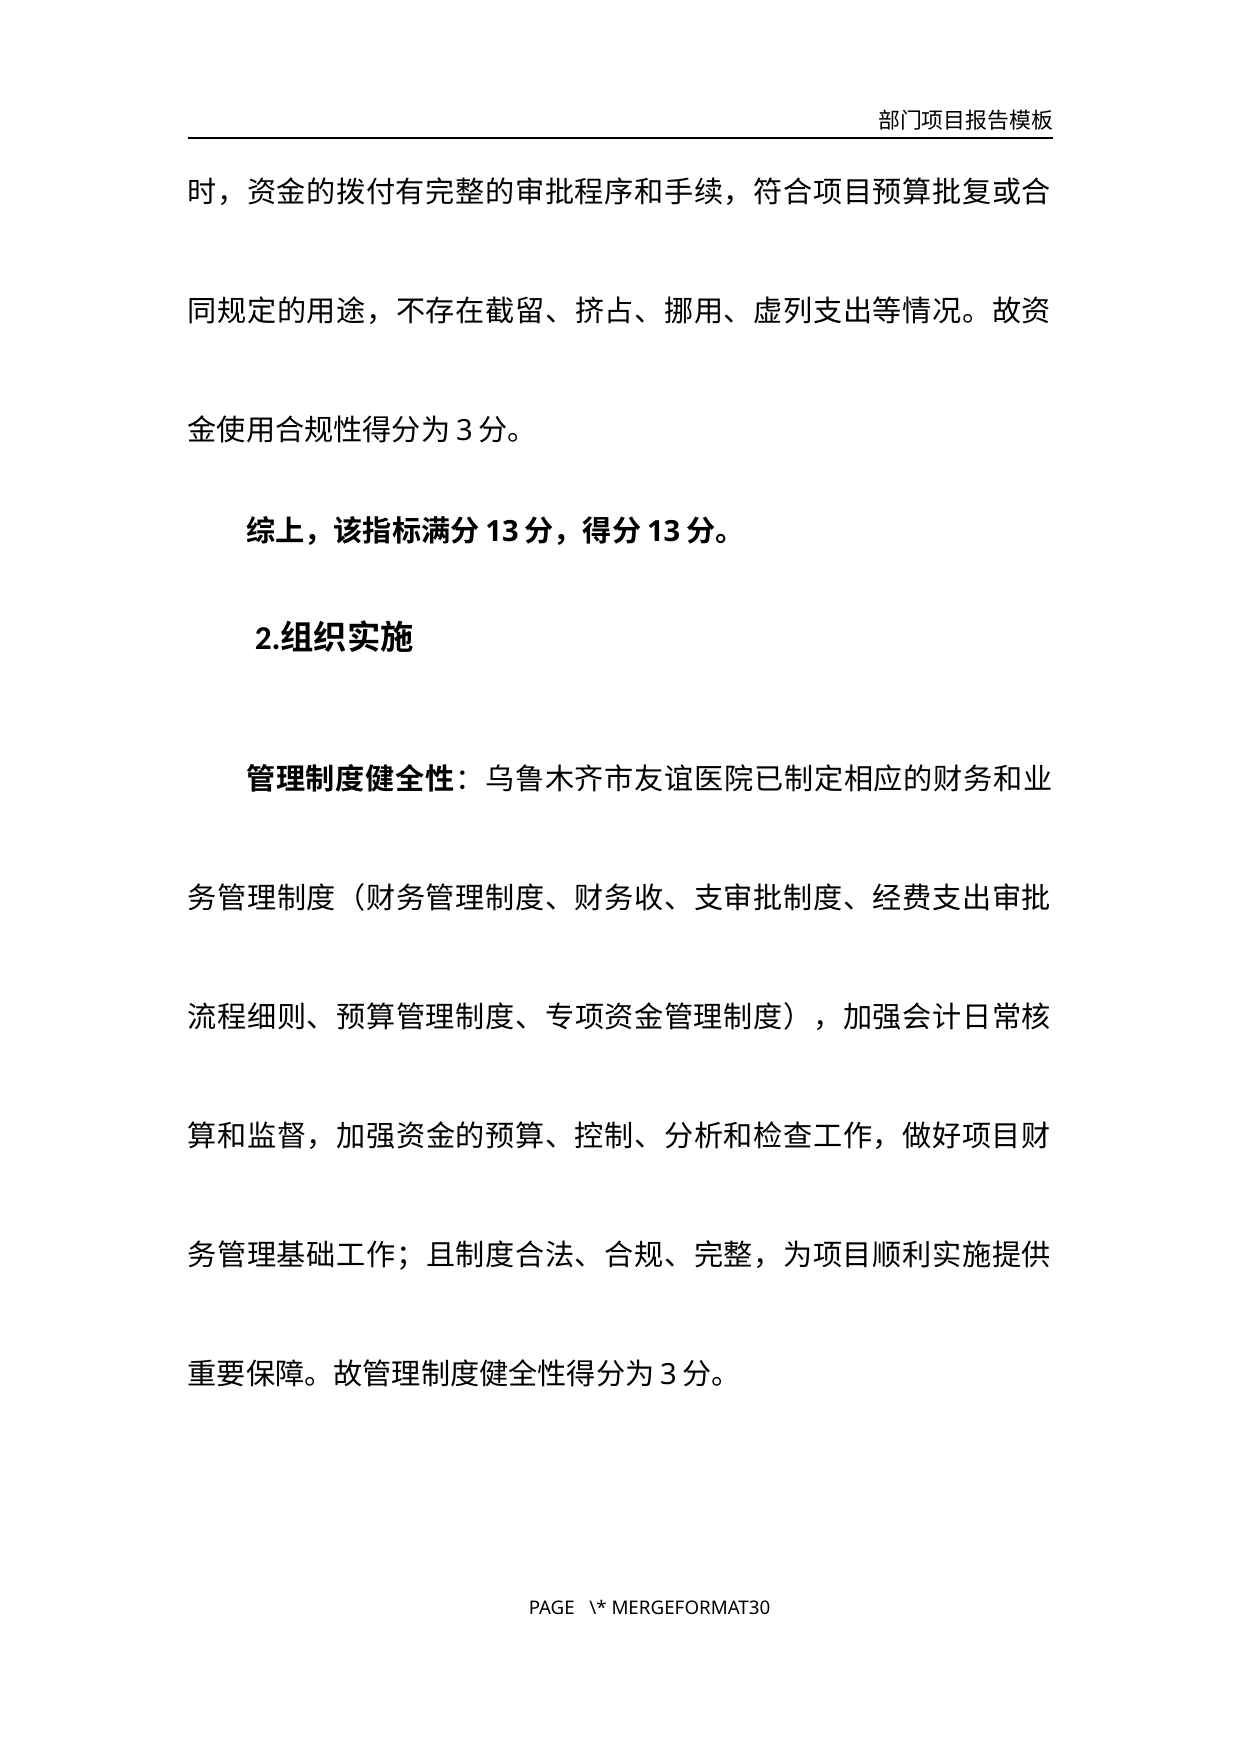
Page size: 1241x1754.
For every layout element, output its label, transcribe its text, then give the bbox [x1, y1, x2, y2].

text 综上，该指标满分13分，得分13分。 [187, 489, 1053, 568]
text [187, 150, 1053, 467]
subtitle 2.组织实施 [187, 595, 1053, 674]
text 管理制度健全性：乌鲁木齐市友谊医院已制定相应的财务和业务管理制度（财务管理制度、财务收、支审批制度、经费支出审批流程细则、预算管理制度、专项资金管理制度），加强会计日常核算和监督，加强资金的预算、控制、分析和检查工作，做好项目财务管理基础工作；且制度合法、合规、完整，为项目顺利实施提供重要保障。故管理制度健全性得分为3分。 [187, 737, 1053, 1411]
